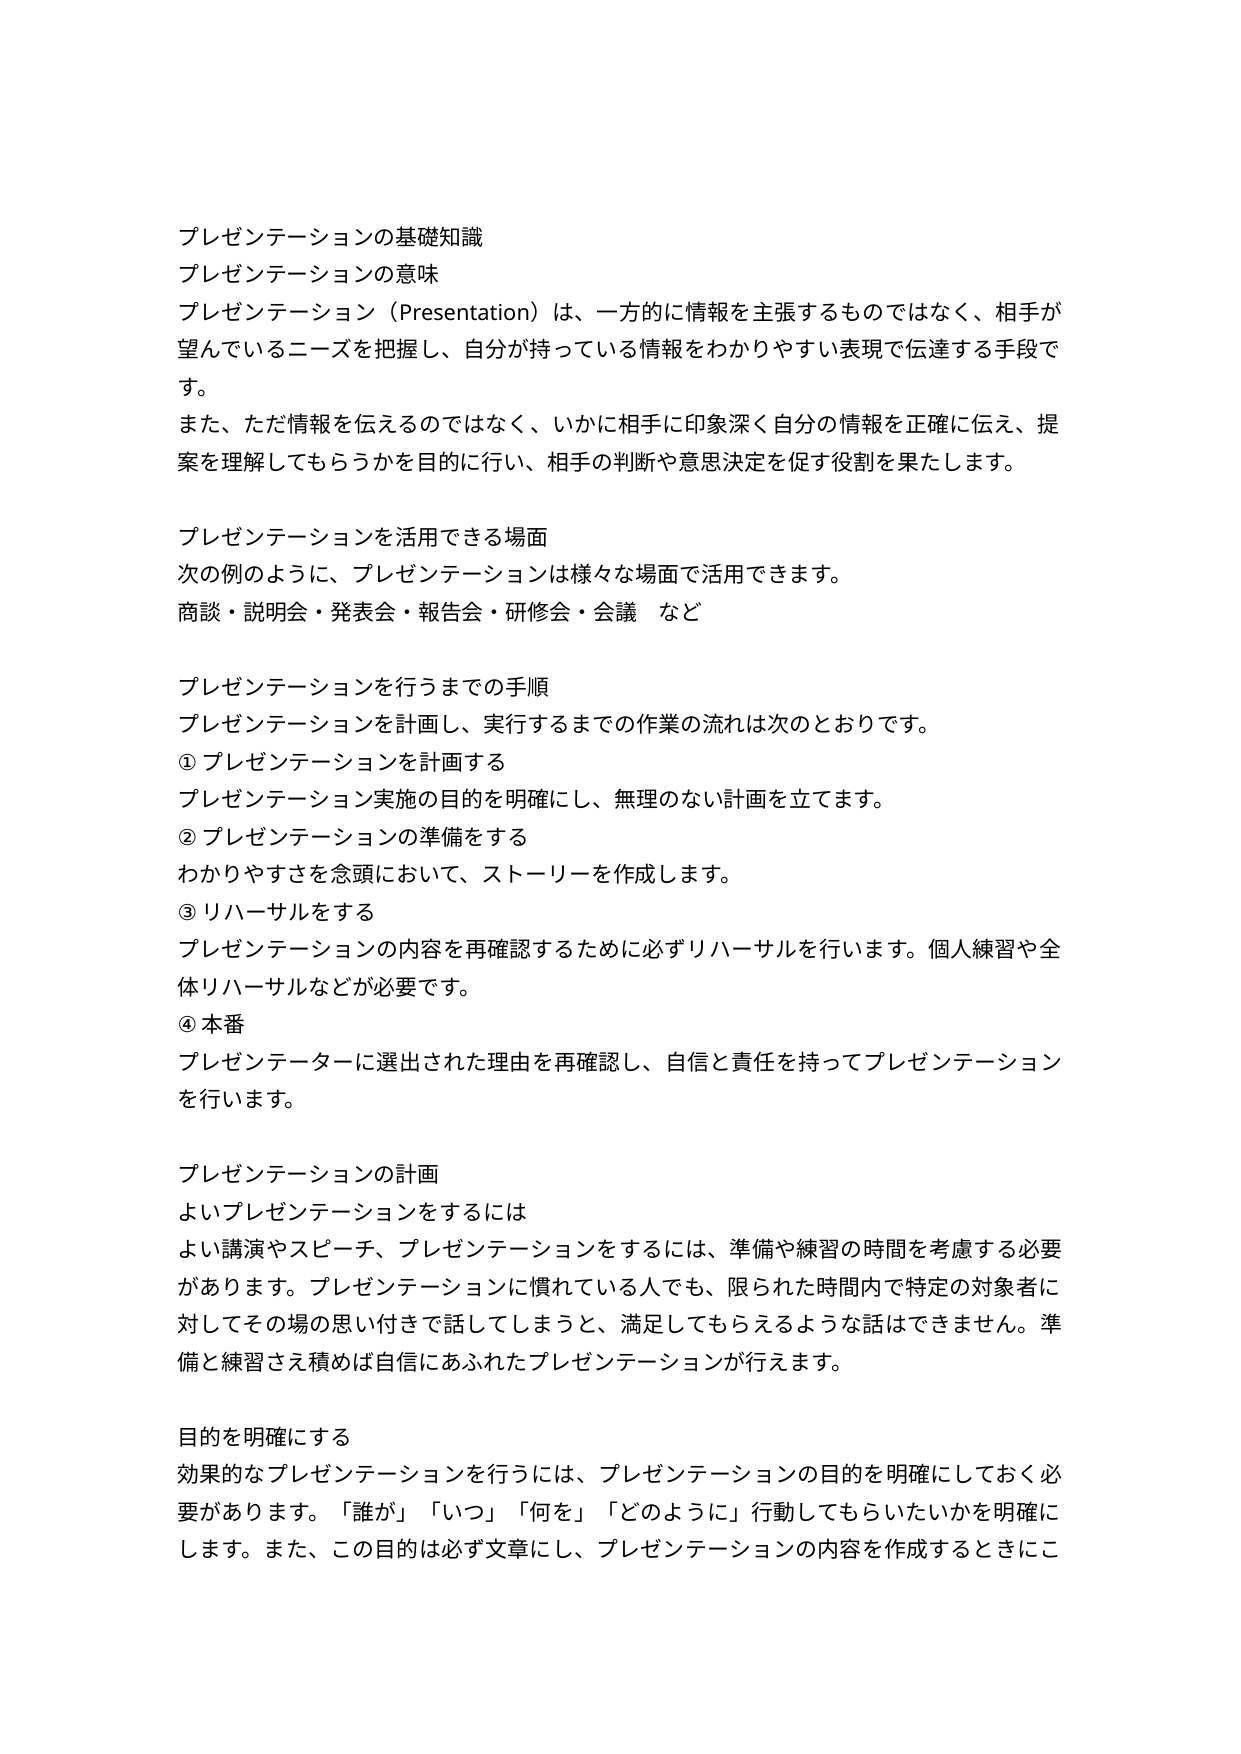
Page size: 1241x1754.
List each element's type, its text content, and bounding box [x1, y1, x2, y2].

text プレゼンテーションの内容を再確認するために必ずリハーサルを行います。個人練習や全体リハーサルなどが必要です。 [177, 929, 1063, 1004]
text また、ただ情報を伝えるのではなく、いかに相手に印象深く自分の情報を正確に伝え、提案を理解してもらうかを目的に行い、相手の判断や意思決定を促す役割を果たします。 [177, 404, 1063, 479]
text プレゼンテーションを行うまでの手順 [177, 667, 1063, 704]
text プレゼンテーション（Presentation）は、一方的に情報を主張するものではなく、相手が望んでいるニーズを把握し、自分が持っている情報をわかりやすい表現で伝達する手段です。 [177, 292, 1063, 404]
text よい講演やスピーチ、プレゼンテーションをするには、準備や練習の時間を考慮する必要があります。プレゼンテーションに慣れている人でも、限られた時間内で特定の対象者に対してその場の思い付きで話してしまうと、満足してもらえるような話はできません。準備と練習さえ積めば自信にあふれたプレゼンテーションが行えます。 [177, 1229, 1063, 1379]
text プレゼンテーターに選出された理由を再確認し、自信と責任を持ってプレゼンテーションを行います。 [177, 1042, 1063, 1117]
text ②プレゼンテーションの準備をする [177, 817, 1063, 854]
text プレゼンテーションの基礎知識 [177, 217, 1063, 254]
text ④本番 [177, 1004, 1063, 1042]
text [177, 1454, 1063, 1567]
text プレゼンテーション実施の目的を明確にし、無理のない計画を立てます。 [177, 779, 1063, 817]
text 商談・説明会・発表会・報告会・研修会・会議 など [177, 592, 1063, 629]
text わかりやすさを念頭において、ストーリーを作成します。 [177, 854, 1063, 892]
text プレゼンテーションの計画 [177, 1154, 1063, 1192]
text ③リハーサルをする [177, 892, 1063, 929]
text プレゼンテーションを計画し、実行するまでの作業の流れは次のとおりです。 [177, 704, 1063, 742]
text プレゼンテーションを活用できる場面 [177, 517, 1063, 554]
text プレゼンテーションの意味 [177, 254, 1063, 292]
text 次の例のように、プレゼンテーションは様々な場面で活用できます。 [177, 554, 1063, 592]
text ①プレゼンテーションを計画する [177, 742, 1063, 779]
text 目的を明確にする [177, 1417, 1063, 1454]
text よいプレゼンテーションをするには [177, 1192, 1063, 1229]
